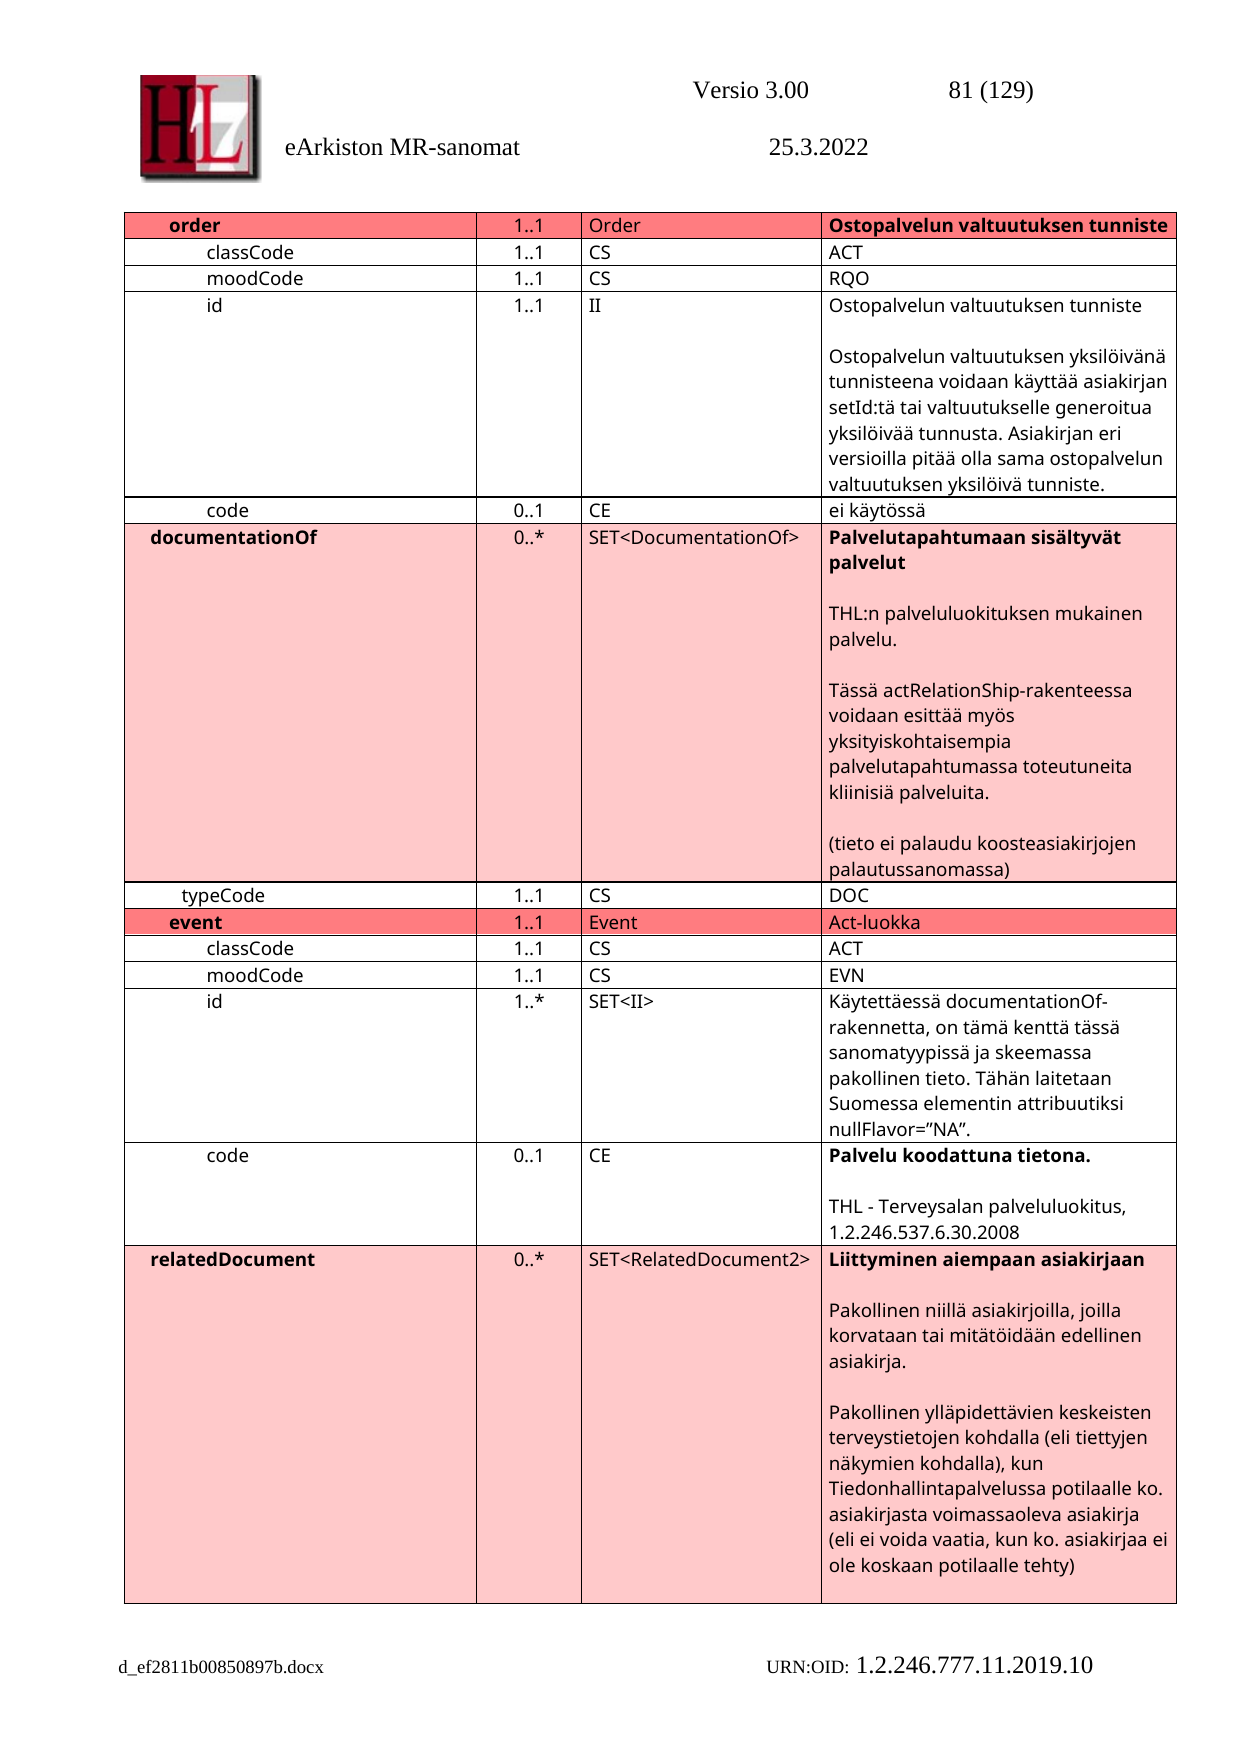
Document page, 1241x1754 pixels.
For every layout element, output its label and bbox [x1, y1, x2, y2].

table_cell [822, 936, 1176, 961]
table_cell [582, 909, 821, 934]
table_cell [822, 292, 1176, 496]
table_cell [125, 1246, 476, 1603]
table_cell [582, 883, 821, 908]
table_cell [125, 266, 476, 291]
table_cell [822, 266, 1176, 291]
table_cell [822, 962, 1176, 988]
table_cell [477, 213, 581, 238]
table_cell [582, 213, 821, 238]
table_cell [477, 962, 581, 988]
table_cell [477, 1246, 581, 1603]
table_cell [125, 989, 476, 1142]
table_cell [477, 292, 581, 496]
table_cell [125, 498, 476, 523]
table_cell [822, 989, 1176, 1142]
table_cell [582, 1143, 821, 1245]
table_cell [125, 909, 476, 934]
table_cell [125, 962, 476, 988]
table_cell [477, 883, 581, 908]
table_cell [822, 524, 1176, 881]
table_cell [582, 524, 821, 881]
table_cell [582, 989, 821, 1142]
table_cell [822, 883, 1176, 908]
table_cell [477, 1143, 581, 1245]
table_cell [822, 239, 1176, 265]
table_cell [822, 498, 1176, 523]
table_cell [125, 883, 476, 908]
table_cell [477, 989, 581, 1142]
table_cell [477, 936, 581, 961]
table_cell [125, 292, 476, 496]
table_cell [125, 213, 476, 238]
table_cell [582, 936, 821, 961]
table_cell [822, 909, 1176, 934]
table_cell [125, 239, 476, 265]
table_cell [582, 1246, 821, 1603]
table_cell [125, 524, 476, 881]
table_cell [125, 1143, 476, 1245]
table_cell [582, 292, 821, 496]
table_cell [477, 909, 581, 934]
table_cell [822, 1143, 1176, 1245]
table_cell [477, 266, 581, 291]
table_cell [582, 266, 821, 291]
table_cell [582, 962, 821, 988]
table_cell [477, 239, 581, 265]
picture [140, 75, 263, 183]
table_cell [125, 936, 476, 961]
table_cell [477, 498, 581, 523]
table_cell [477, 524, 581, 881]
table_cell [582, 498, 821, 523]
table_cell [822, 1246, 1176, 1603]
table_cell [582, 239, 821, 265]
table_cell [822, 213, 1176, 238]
